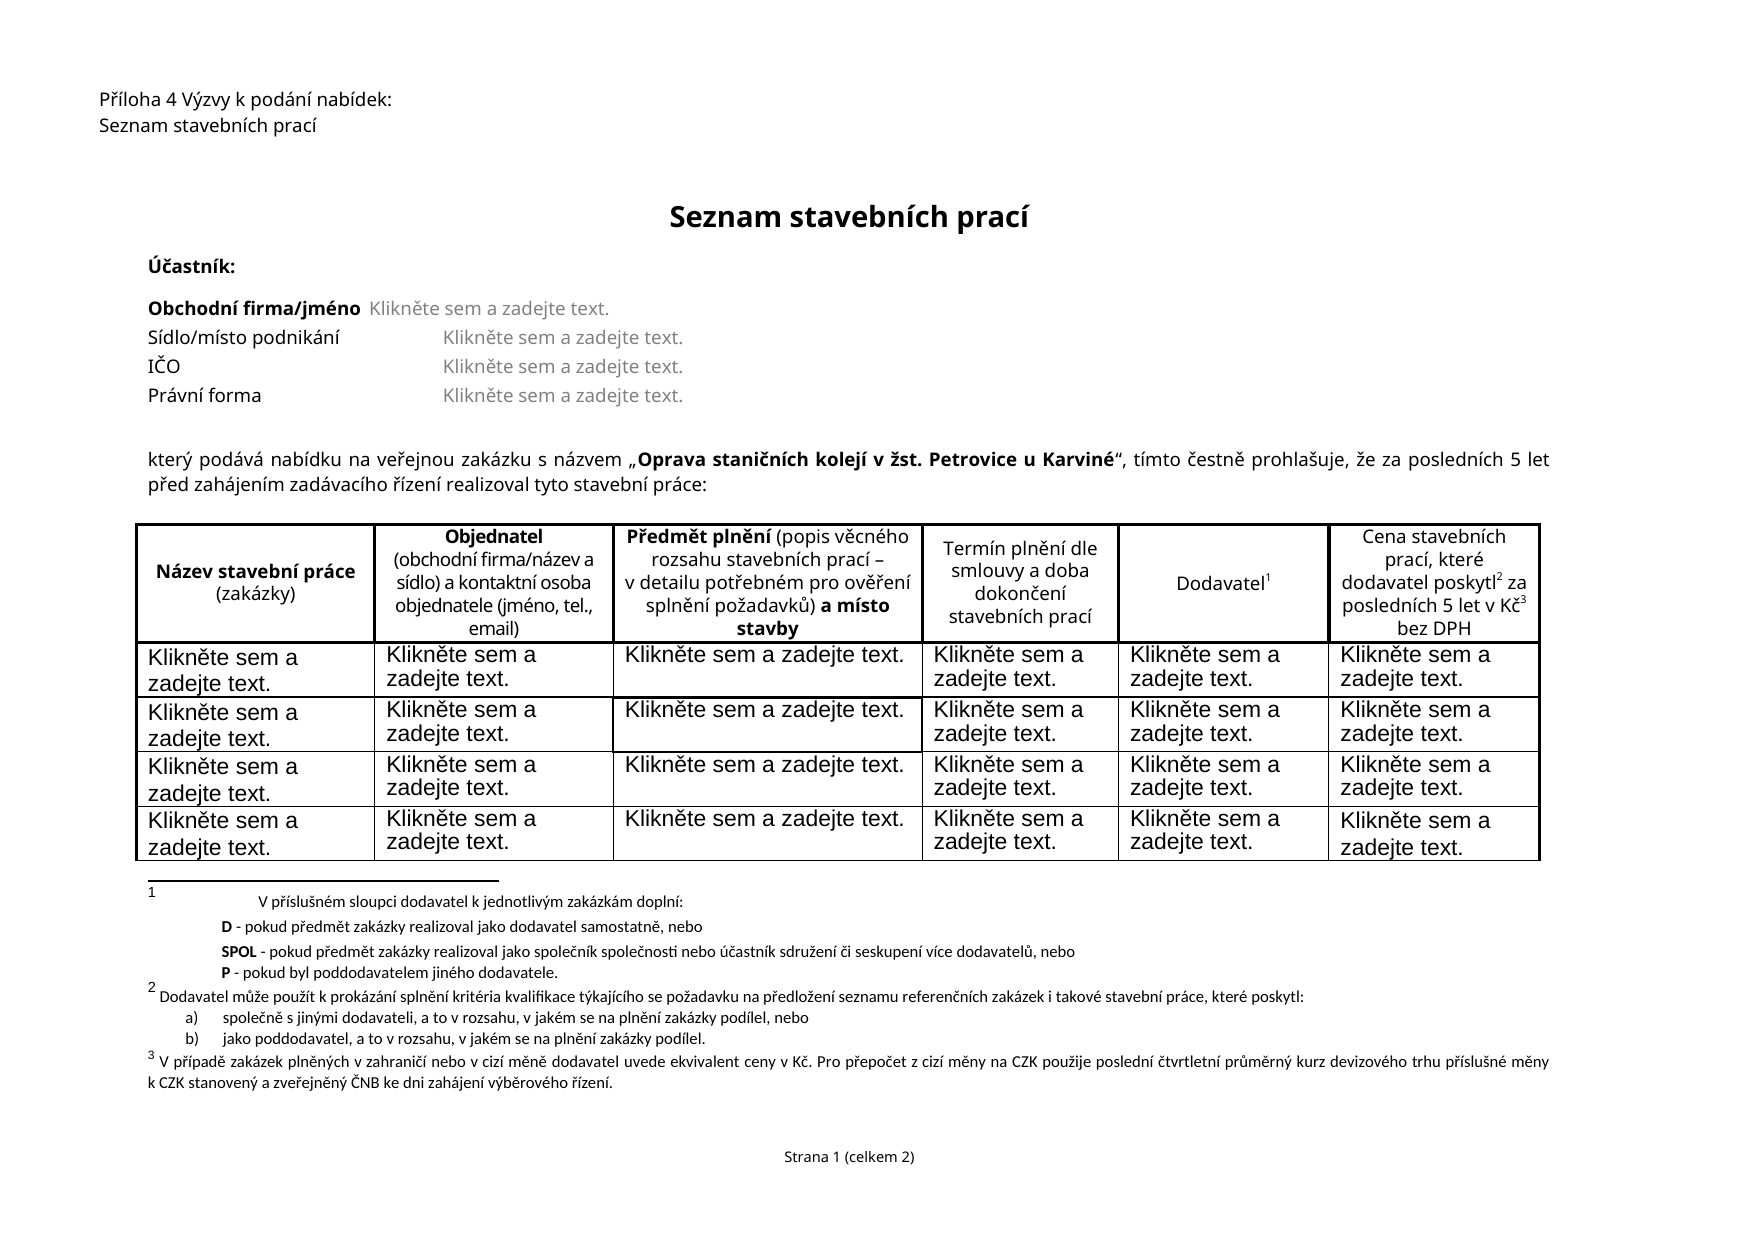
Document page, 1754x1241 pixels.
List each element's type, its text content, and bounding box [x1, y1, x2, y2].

text Právní forma [148, 379, 1551, 408]
table_header Dodavatel [1120, 526, 1327, 641]
text IČO [148, 350, 1551, 379]
table_header Předmět plnění (popis věcného rozsahu stavebních prací – v detailu potřebném pro ověření splnění požadavků) a místo stavby [615, 526, 921, 641]
text Obchodní firma/jméno [148, 292, 1551, 321]
text Účastník: [148, 249, 1551, 279]
text který podává nabídku na veřejnou zakázku s názvem „Oprava staničních kolejí v žst. Petrovice u Karviné“, tímto čestně prohlašuje, že za posledních 5 let před zahájením zadávacího řízení realizoval tyto stavební práce: [148, 446, 1551, 497]
table_header Cena stavebních prací, které dodavatel poskytl za posledních 5 let v Kč bez DPH [1331, 526, 1538, 641]
table_header Název stavební práce (zakázky) [138, 526, 373, 641]
table_header Objednatel (obchodní firma/název a sídlo) a kontaktní osoba objednatele (jméno, tel., email) [376, 526, 612, 641]
title Seznam stavebních prací [148, 196, 1551, 236]
text Sídlo/místo podnikání [148, 321, 1551, 350]
table_header Termín plnění dle smlouvy a doba dokončení stavebních prací [924, 526, 1117, 641]
